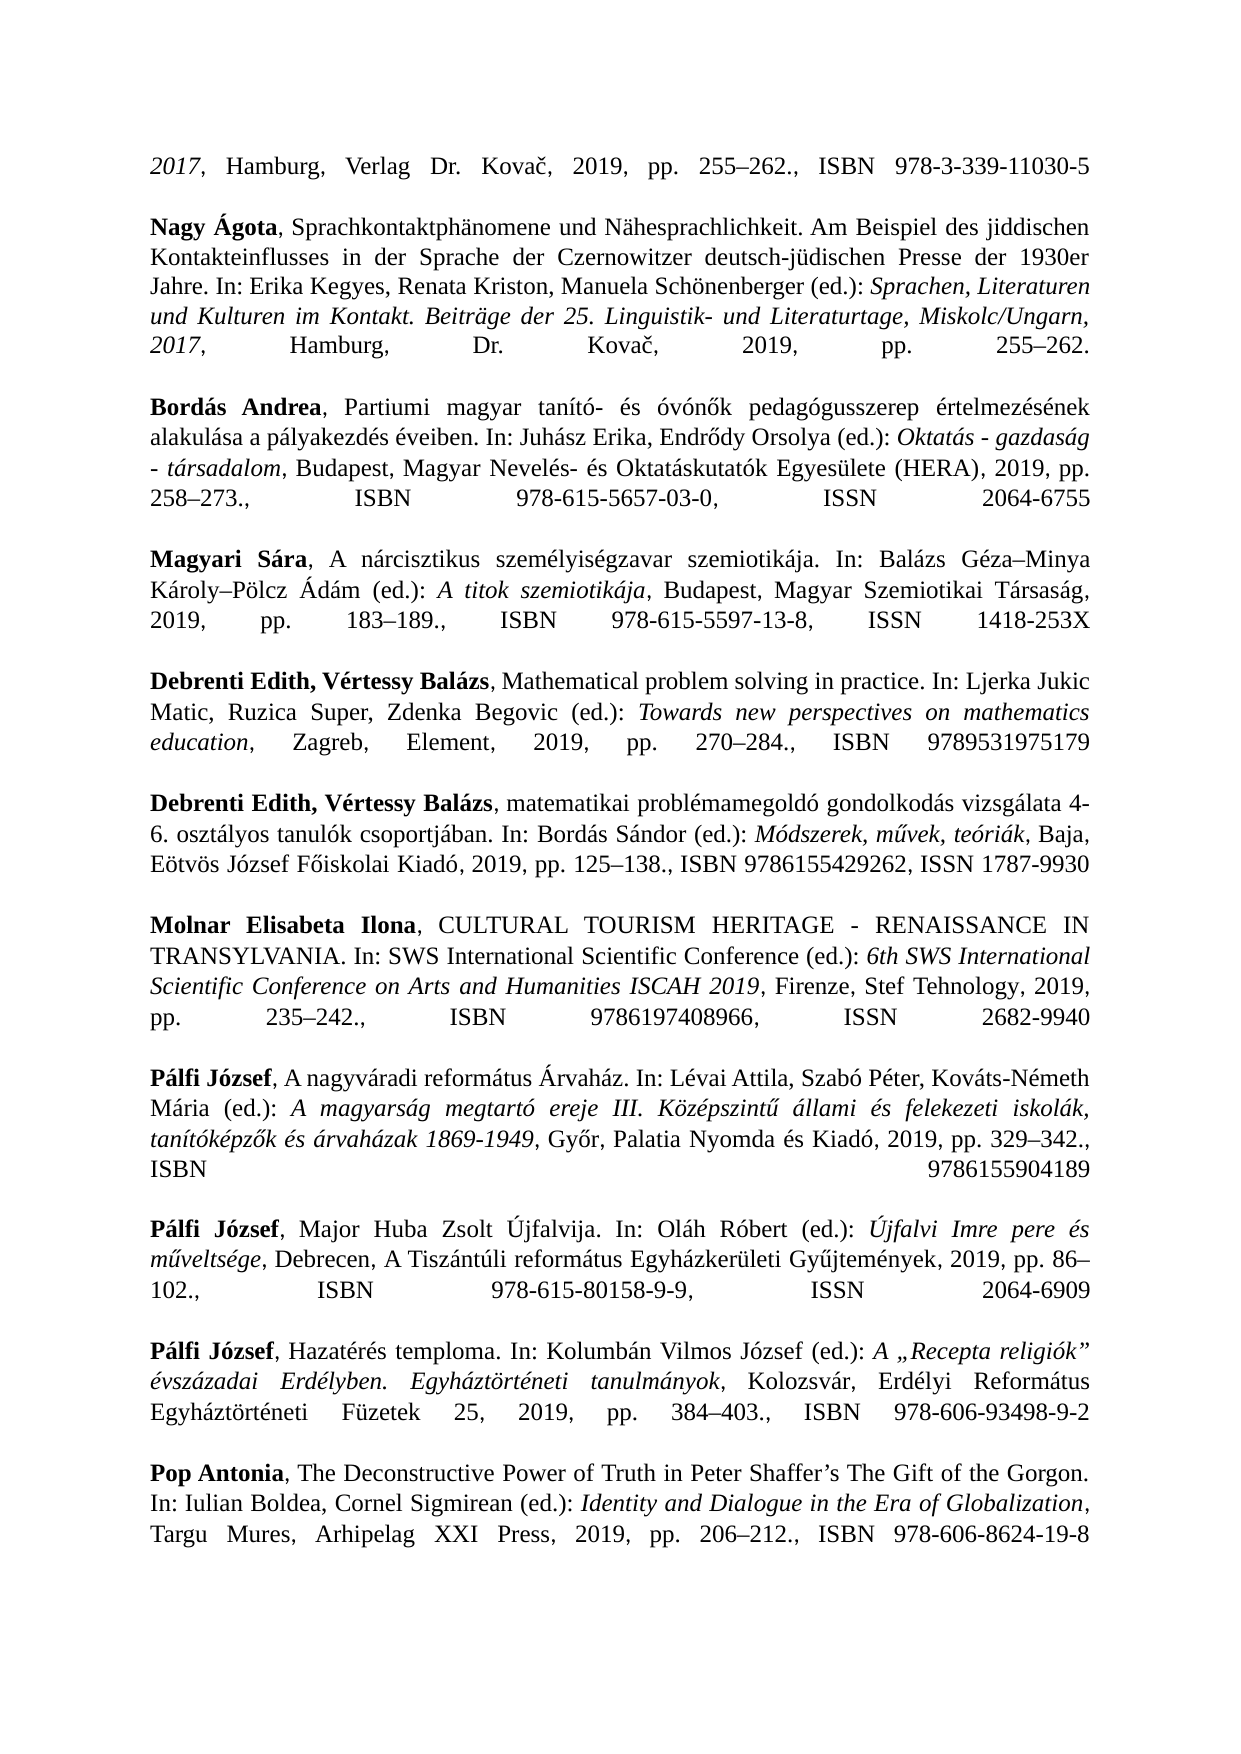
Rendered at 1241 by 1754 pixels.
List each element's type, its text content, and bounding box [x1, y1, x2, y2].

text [150, 150, 1090, 211]
text Pálfi József, Hazatérés temploma. In: Kolumbán Vilmos József (ed.): A „Recepta religiók” évszázadai Erdélyben. Egyháztörténeti tanulmányok, Kolozsvár, Erdélyi Református Egyháztörténeti Füzetek 25, 2019, pp. 384–403., ISBN 978-606-93498-9-2 [150, 1335, 1090, 1457]
text Pálfi József, A nagyváradi református Árvaház. In: Lévai Attila, Szabó Péter, Kováts-Németh Mária (ed.): A magyarság megtartó ereje III. Középszintű állami és felekezeti iskolák, tanítóképzők és árvaházak 1869-1949, Győr, Palatia Nyomda és Kiadó, 2019, pp. 329–342., ISBN 9786155904189 [150, 1062, 1090, 1213]
text Nagy Ágota, Sprachkontaktphänomene und Nähesprachlichkeit. Am Beispiel des jiddischen Kontakteinflusses in der Sprache der Czernowitzer deutsch-jüdischen Presse der 1930er Jahre. In: Erika Kegyes, Renata Kriston, Manuela Schönenberger (ed.): Sprachen, Literaturen und Kulturen im Kontakt. Beiträge der 25. Linguistik- und Literaturtage, Miskolc/Ungarn, 2017, Hamburg, Dr. Kovač, 2019, pp. 255–262. [150, 211, 1090, 391]
text Molnar Elisabeta Ilona, CULTURAL TOURISM HERITAGE - RENAISSANCE IN TRANSYLVANIA. In: SWS International Scientific Conference (ed.): 6th SWS International Scientific Conference on Arts and Humanities ISCAH 2019, Firenze, Stef Tehnology, 2019, pp. 235–242., ISBN 9786197408966, ISSN 2682-9940 [150, 909, 1090, 1062]
text Debrenti Edith, Vértessy Balázs, matematikai problémamegoldó gondolkodás vizsgálata 4-6. osztályos tanulók csoportjában. In: Bordás Sándor (ed.): Módszerek, művek, teóriák, Baja, Eötvös József Főiskolai Kiadó, 2019, pp. 125–138., ISBN 9786155429262, ISSN 1787-9930 [150, 787, 1090, 909]
text Debrenti Edith, Vértessy Balázs, Mathematical problem solving in practice. In: Ljerka Jukic Matic, Ruzica Super, Zdenka Begovic (ed.): Towards new perspectives on mathematics education, Zagreb, Element, 2019, pp. 270–284., ISBN 9789531975179 [150, 665, 1090, 787]
text Pop Antonia, The Deconstructive Power of Truth in Peter Shaffer’s The Gift of the Gorgon. In: Iulian Boldea, Cornel Sigmirean (ed.): Identity and Dialogue in the Era of Globalization, Targu Mures, Arhipelag XXI Press, 2019, pp. 206–212., ISBN 978-606-8624-19-8 [150, 1457, 1090, 1579]
text Magyari Sára, A nárcisztikus személyiségzavar szemiotikája. In: Balázs Géza–Minya Károly–Pölcz Ádám (ed.): A titok szemiotikája, Budapest, Magyar Szemiotikai Társaság, 2019, pp. 183–189., ISBN 978-615-5597-13-8, ISSN 1418-253X [150, 543, 1090, 665]
text Bordás Andrea, Partiumi magyar tanító- és óvónők pedagógusszerep értelmezésének alakulása a pályakezdés éveiben. In: Juhász Erika, Endrődy Orsolya (ed.): Oktatás - gazdaság - társadalom, Budapest, Magyar Nevelés- és Oktatáskutatók Egyesülete (HERA), 2019, pp. 258–273., ISBN 978-615-5657-03-0, ISSN 2064-6755 [150, 391, 1090, 543]
text Pálfi József, Major Huba Zsolt Újfalvija. In: Oláh Róbert (ed.): Újfalvi Imre pere és műveltsége, Debrecen, A Tiszántúli református Egyházkerületi Gyűjtemények, 2019, pp. 86–102., ISBN 978-615-80158-9-9, ISSN 2064-6909 [150, 1213, 1090, 1335]
